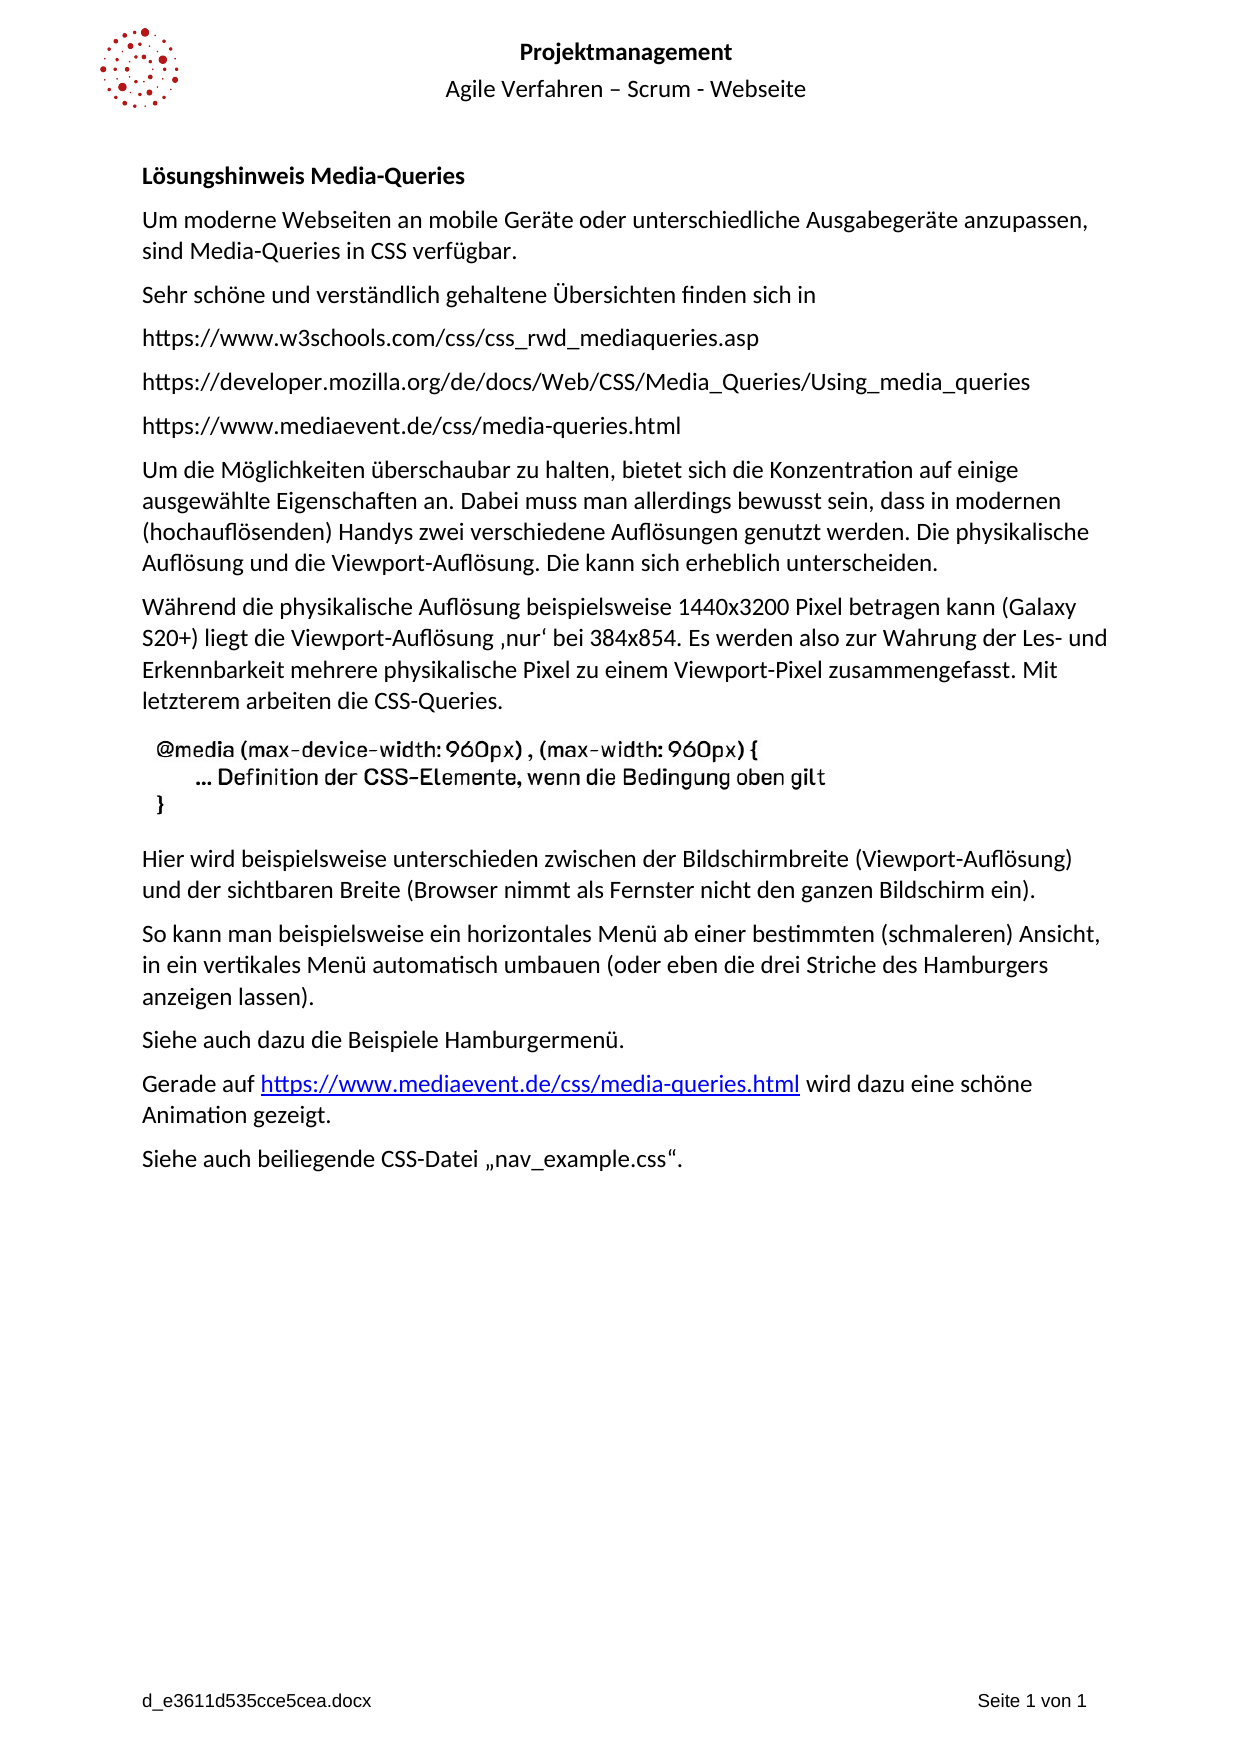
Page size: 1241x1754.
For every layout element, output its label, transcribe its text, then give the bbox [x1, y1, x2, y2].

text Um moderne Webseiten an mobile Geräte oder unterschiedliche Ausgabegeräte anzupassen, sind Media-Queries in CSS verfügbar. [142, 203, 1110, 266]
text Während die physikalische Auflösung beispielsweise 1440x3200 Pixel betragen kann (Galaxy S20+) liegt die Viewport-Auflösung ‚nur‘ bei 384x854. Es werden also zur Wahrung der Les- und Erkennbarkeit mehrere physikalische Pixel zu einem Viewport-Pixel zusammengefasst. Mit letzterem arbeiten die CSS-Queries. [142, 591, 1110, 716]
text https://www.w3schools.com/css/css_rwd_mediaqueries.asp [142, 322, 1110, 353]
text Sehr schöne und verständlich gehaltene Übersichten finden sich in [142, 278, 1110, 309]
picture [141, 728, 842, 831]
text Gerade auf https://www.mediaevent.de/css/media-queries.html wird dazu eine schöne Animation gezeigt. [142, 1068, 1110, 1130]
text So kann man beispielsweise ein horizontales Menü ab einer bestimmten (schmaleren) Ansicht, in ein vertikales Menü automatisch umbauen (oder eben die drei Striche des Hamburgers anzeigen lassen). [142, 918, 1110, 1011]
text Siehe auch dazu die Beispiele Hamburgermenü. [142, 1024, 1110, 1055]
text Hier wird beispielsweise unterschieden zwischen der Bildschirmbreite (Viewport-Auflösung) und der sichtbaren Breite (Browser nimmt als Fernster nicht den ganzen Bildschirm ein). [142, 843, 1110, 905]
picture [100, 28, 179, 108]
text Um die Möglichkeiten überschaubar zu halten, bietet sich die Konzentration auf einige ausgewählte Eigenschaften an. Dabei muss man allerdings bewusst sein, dass in modernen (hochauflösenden) Handys zwei verschiedene Auflösungen genutzt werden. Die physikalische Auflösung und die Viewport-Auflösung. Die kann sich erheblich unterscheiden. [142, 453, 1110, 578]
subtitle Lösungshinweis Media-Queries [142, 159, 1110, 191]
text https://www.mediaevent.de/css/media-queries.html [142, 409, 1110, 441]
text https://developer.mozilla.org/de/docs/Web/CSS/Media_Queries/Using_media_queries [142, 366, 1110, 397]
text Siehe auch beiliegende CSS-Datei „nav_example.css“. [142, 1143, 1110, 1174]
